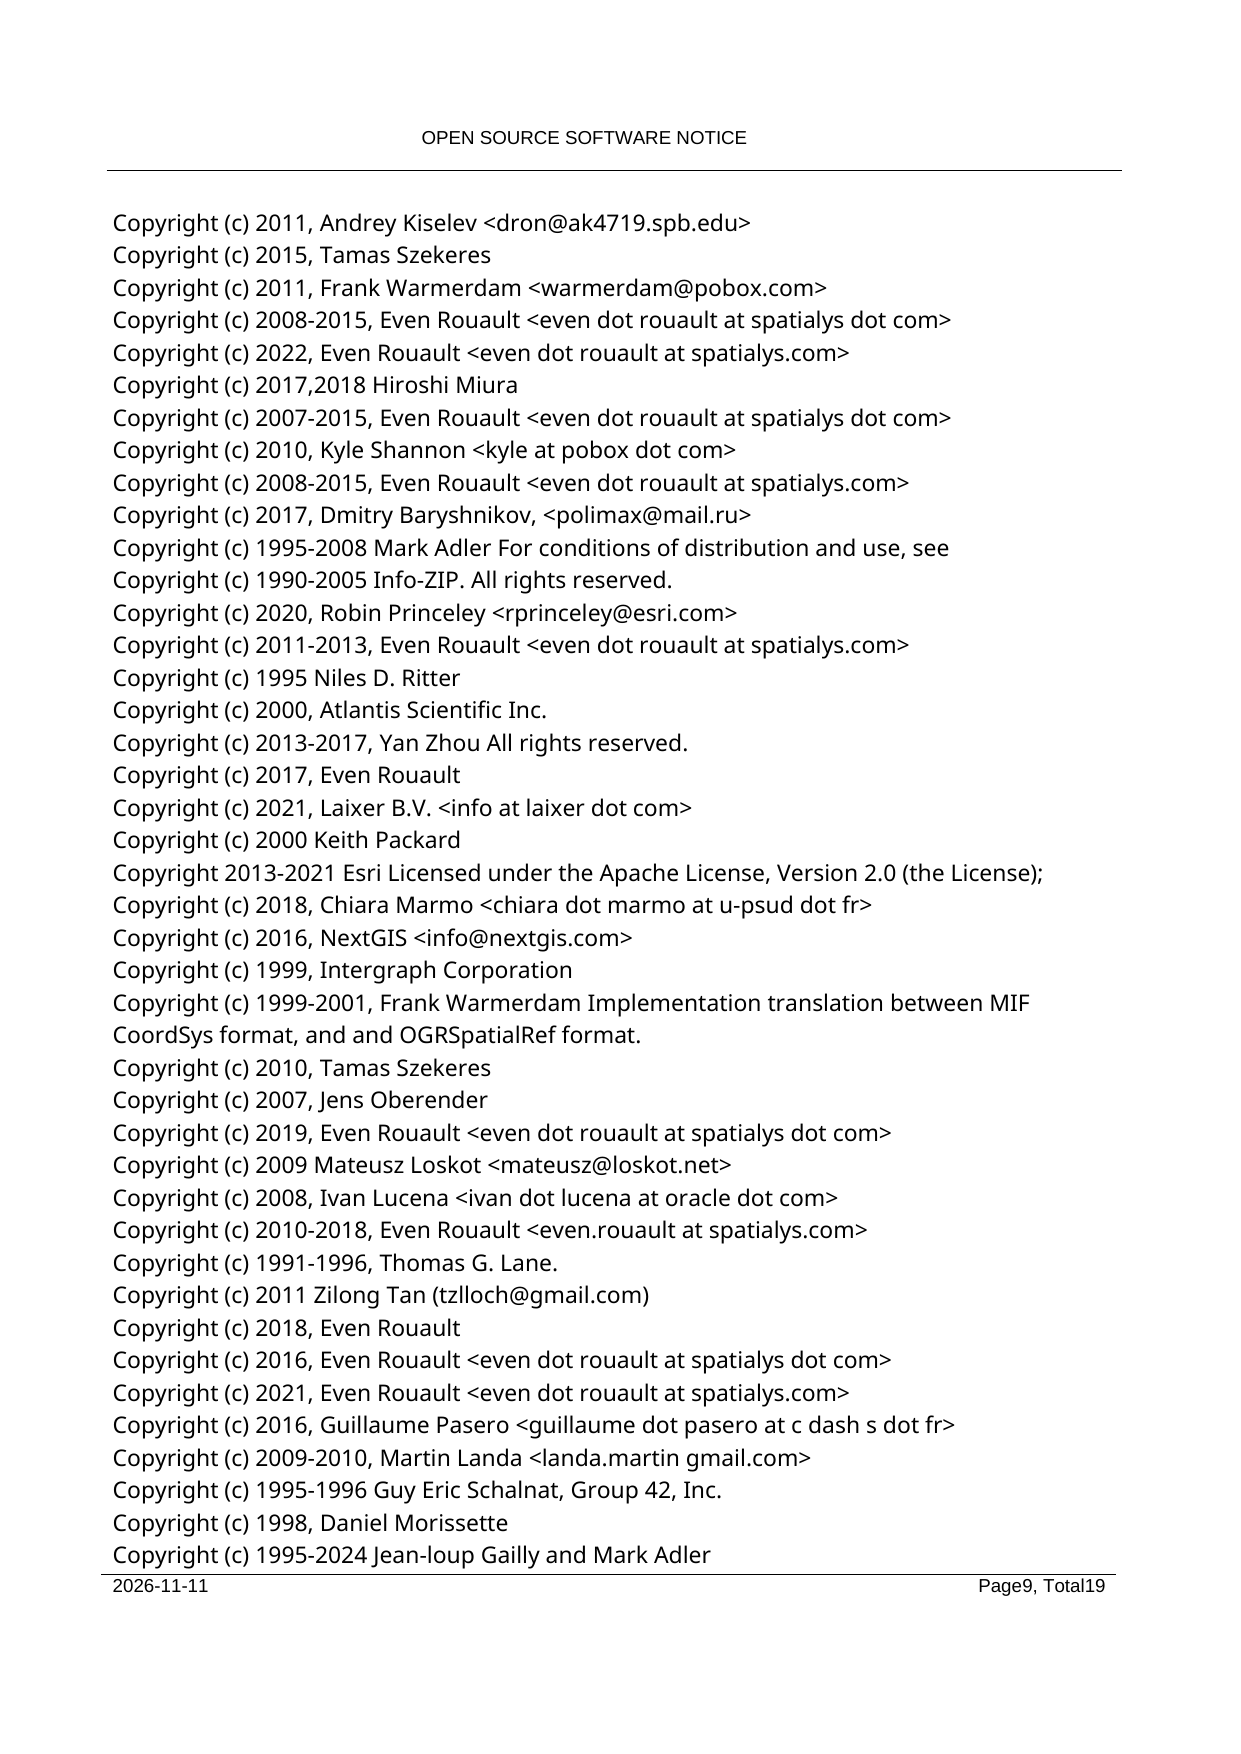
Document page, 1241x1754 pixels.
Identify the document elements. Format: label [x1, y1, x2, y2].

text [112, 206, 1128, 1571]
